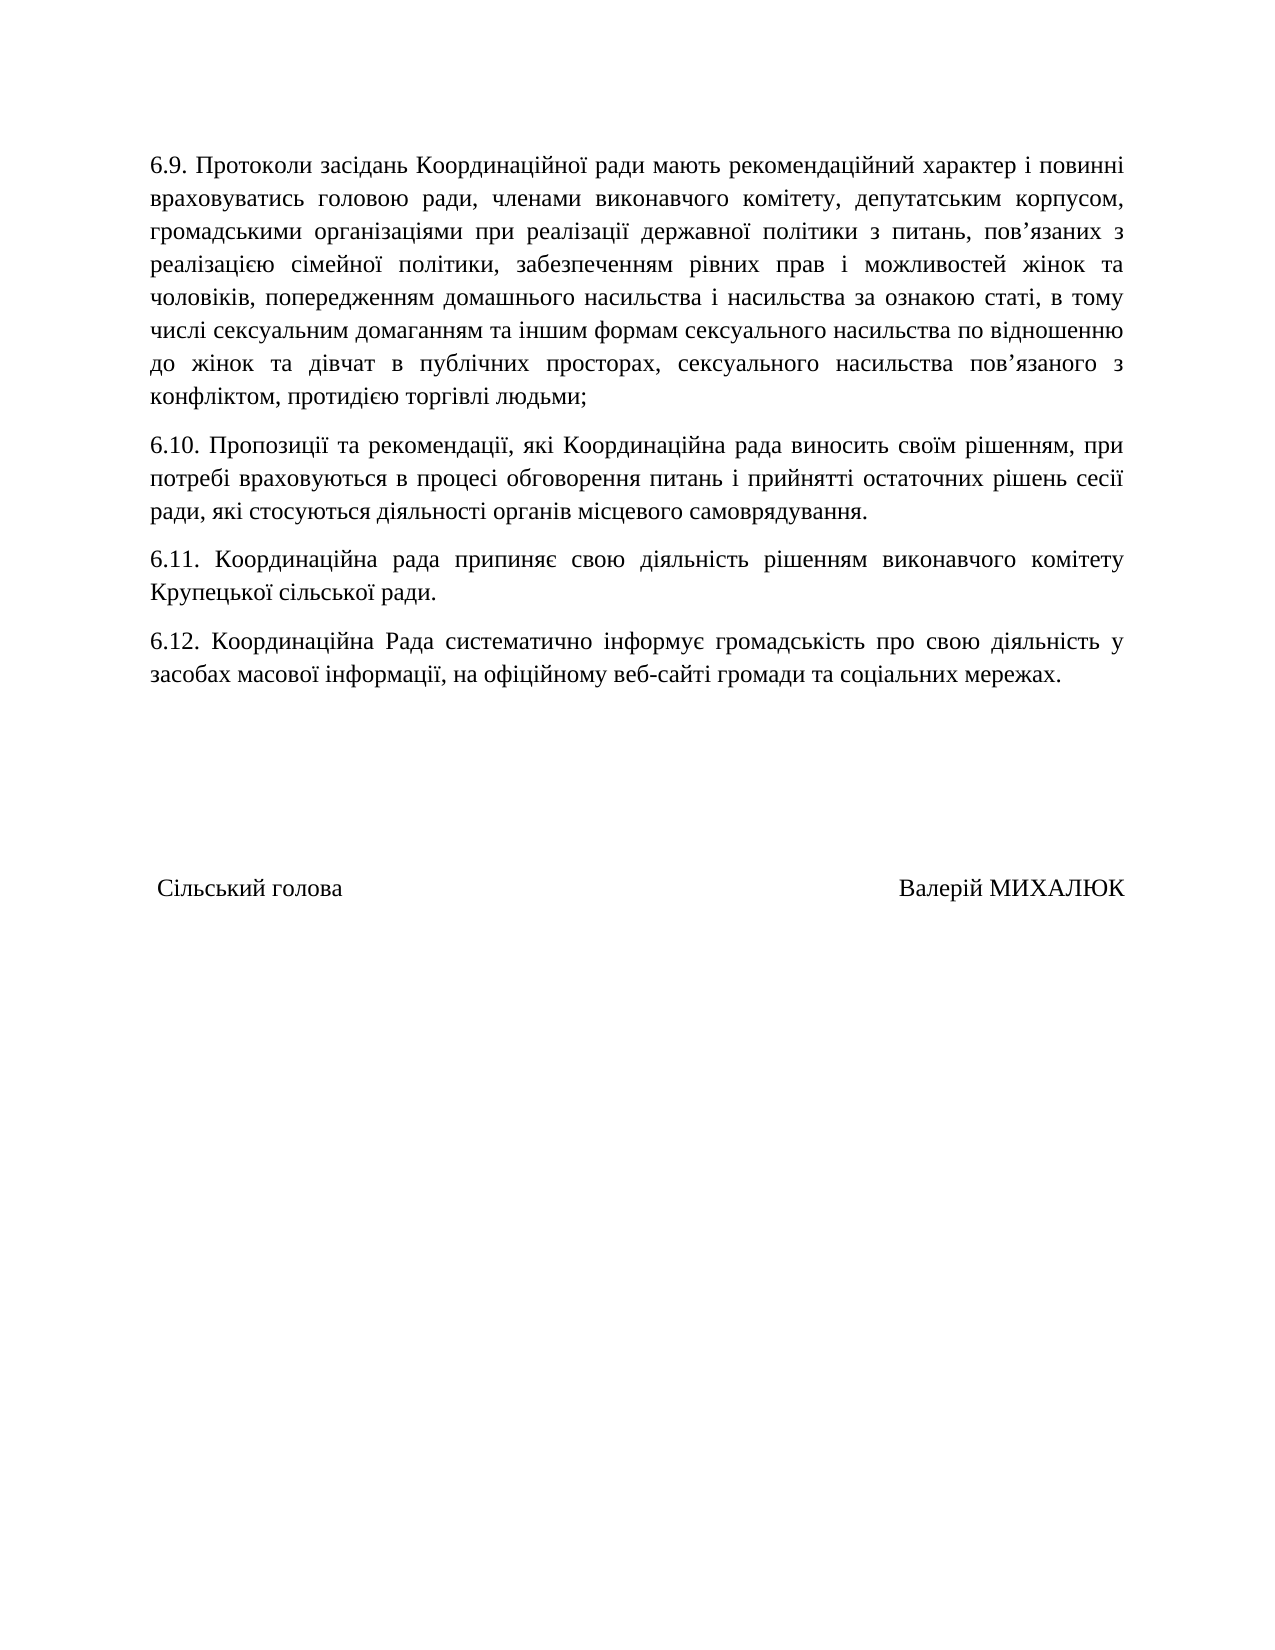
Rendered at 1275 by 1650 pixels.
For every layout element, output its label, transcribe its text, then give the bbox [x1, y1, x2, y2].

text 6.11. Координаційна рада припиняє свою діяльність рішенням виконавчого комітету Крупецької сільської ради. [150, 544, 1125, 606]
text 6.12. Координаційна Рада систематично інформує громадськість про свою діяльність у засобах масової інформації, на офіційному веб-сайті громади та соціальних мережах. [150, 626, 1125, 688]
text 6.10. Пропозиції та рекомендації, які Координаційна рада виносить своїм рішенням, при потребі враховуються в процесі обговорення питань і прийнятті остаточних рішень сесії ради, які стосуються діяльності органів місцевого самоврядування. [150, 430, 1125, 524]
text 6.9. Протоколи засідань Координаційної ради мають рекомендаційний характер і повинні враховуватись головою ради, членами виконавчого комітету, депутатським корпусом, громадськими організаціями при реалізації державної політики з питань, пов’язаних з реалізацією сімейної політики, забезпеченням рівних прав і можливостей жінок та чоловіків, попередженням домашнього насильства і насильства за ознакою статі, в тому числі сексуальним домаганням та іншим формам сексуального насильства по відношенню до жінок та дівчат в публічних просторах, сексуального насильства пов’язаного з конфліктом, протидією торгівлі людьми; [150, 150, 1125, 410]
text Сільський голова Валерій МИХАЛЮК [150, 873, 1125, 902]
